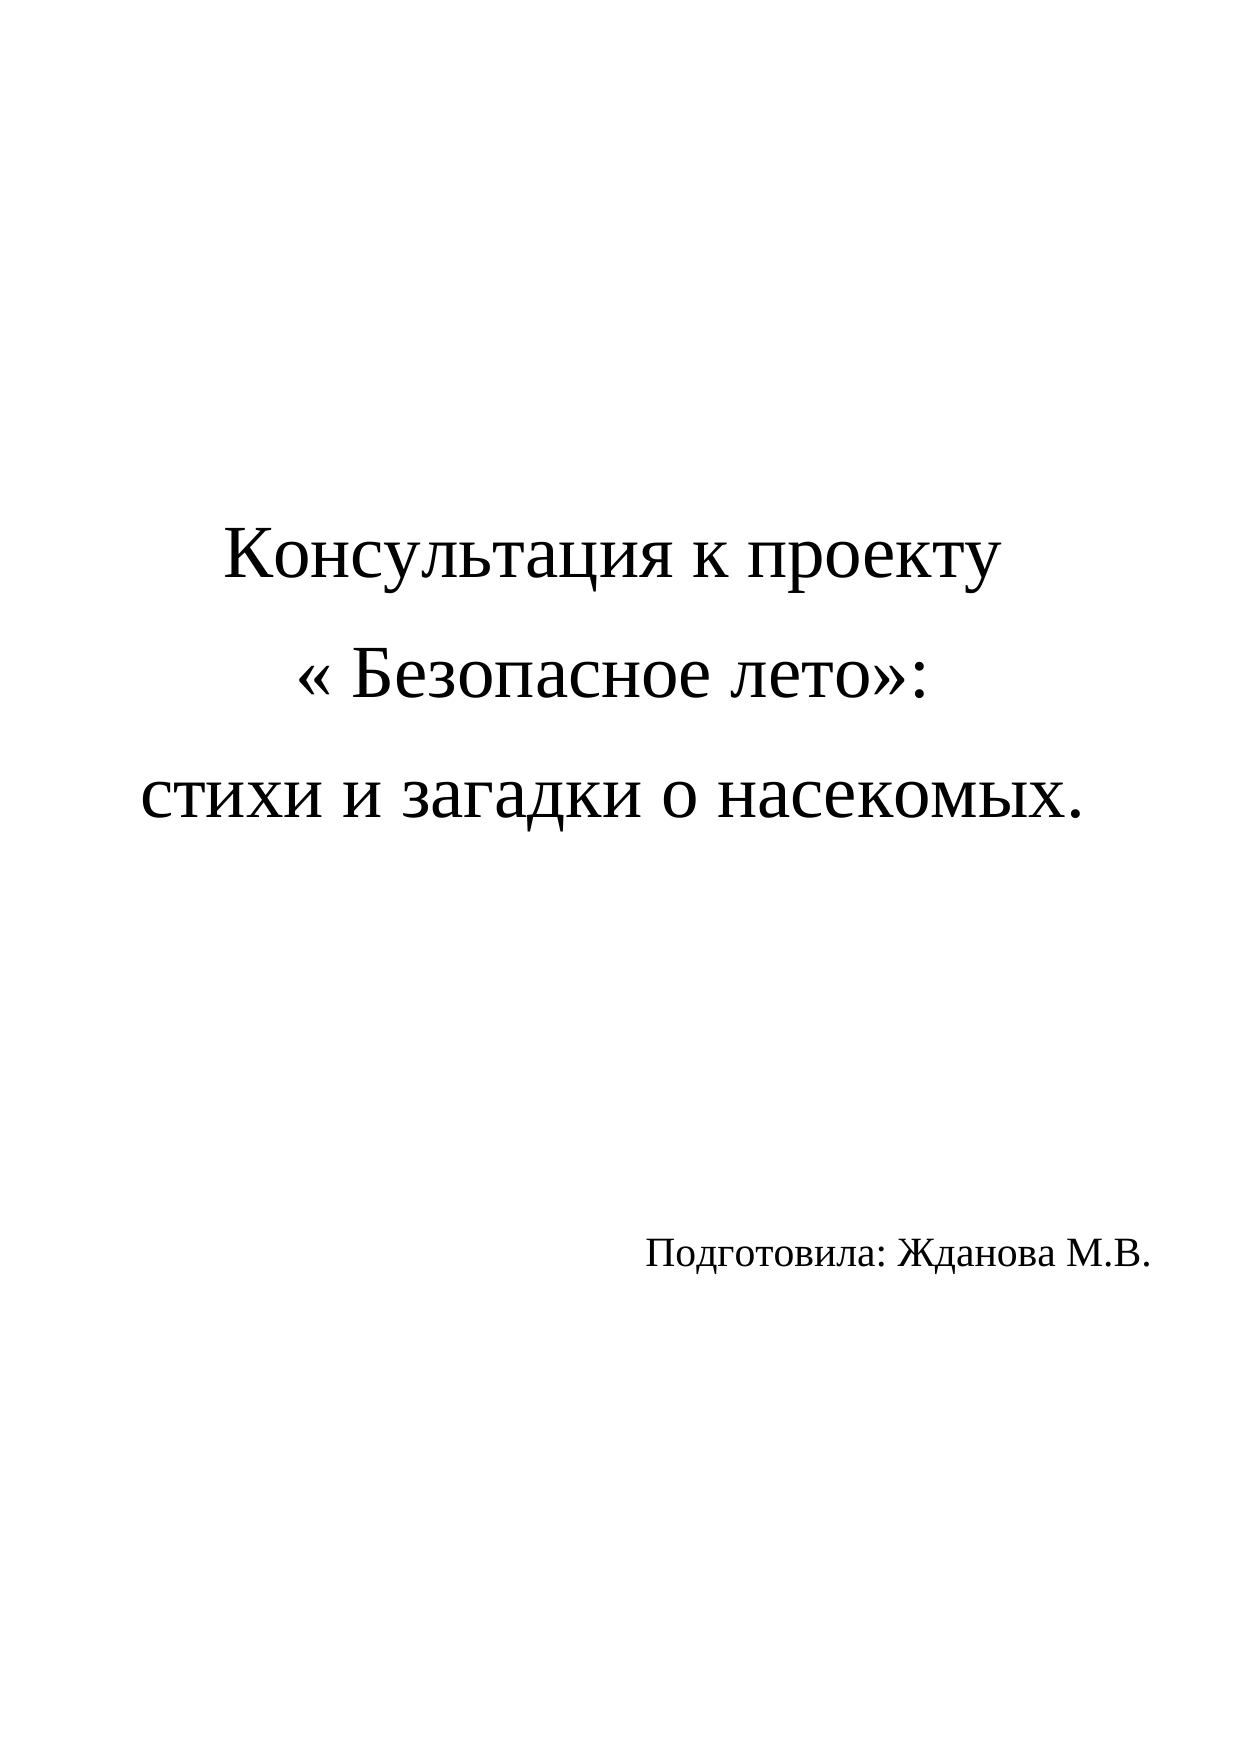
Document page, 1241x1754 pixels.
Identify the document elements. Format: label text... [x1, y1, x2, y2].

text Подготовила: Жданова М.В. [74, 1227, 1152, 1275]
text « Безопасное лето»: [74, 627, 1152, 713]
text стихи и загадки о насекомых. [74, 747, 1152, 833]
text Консультация к проекту [74, 507, 1152, 593]
